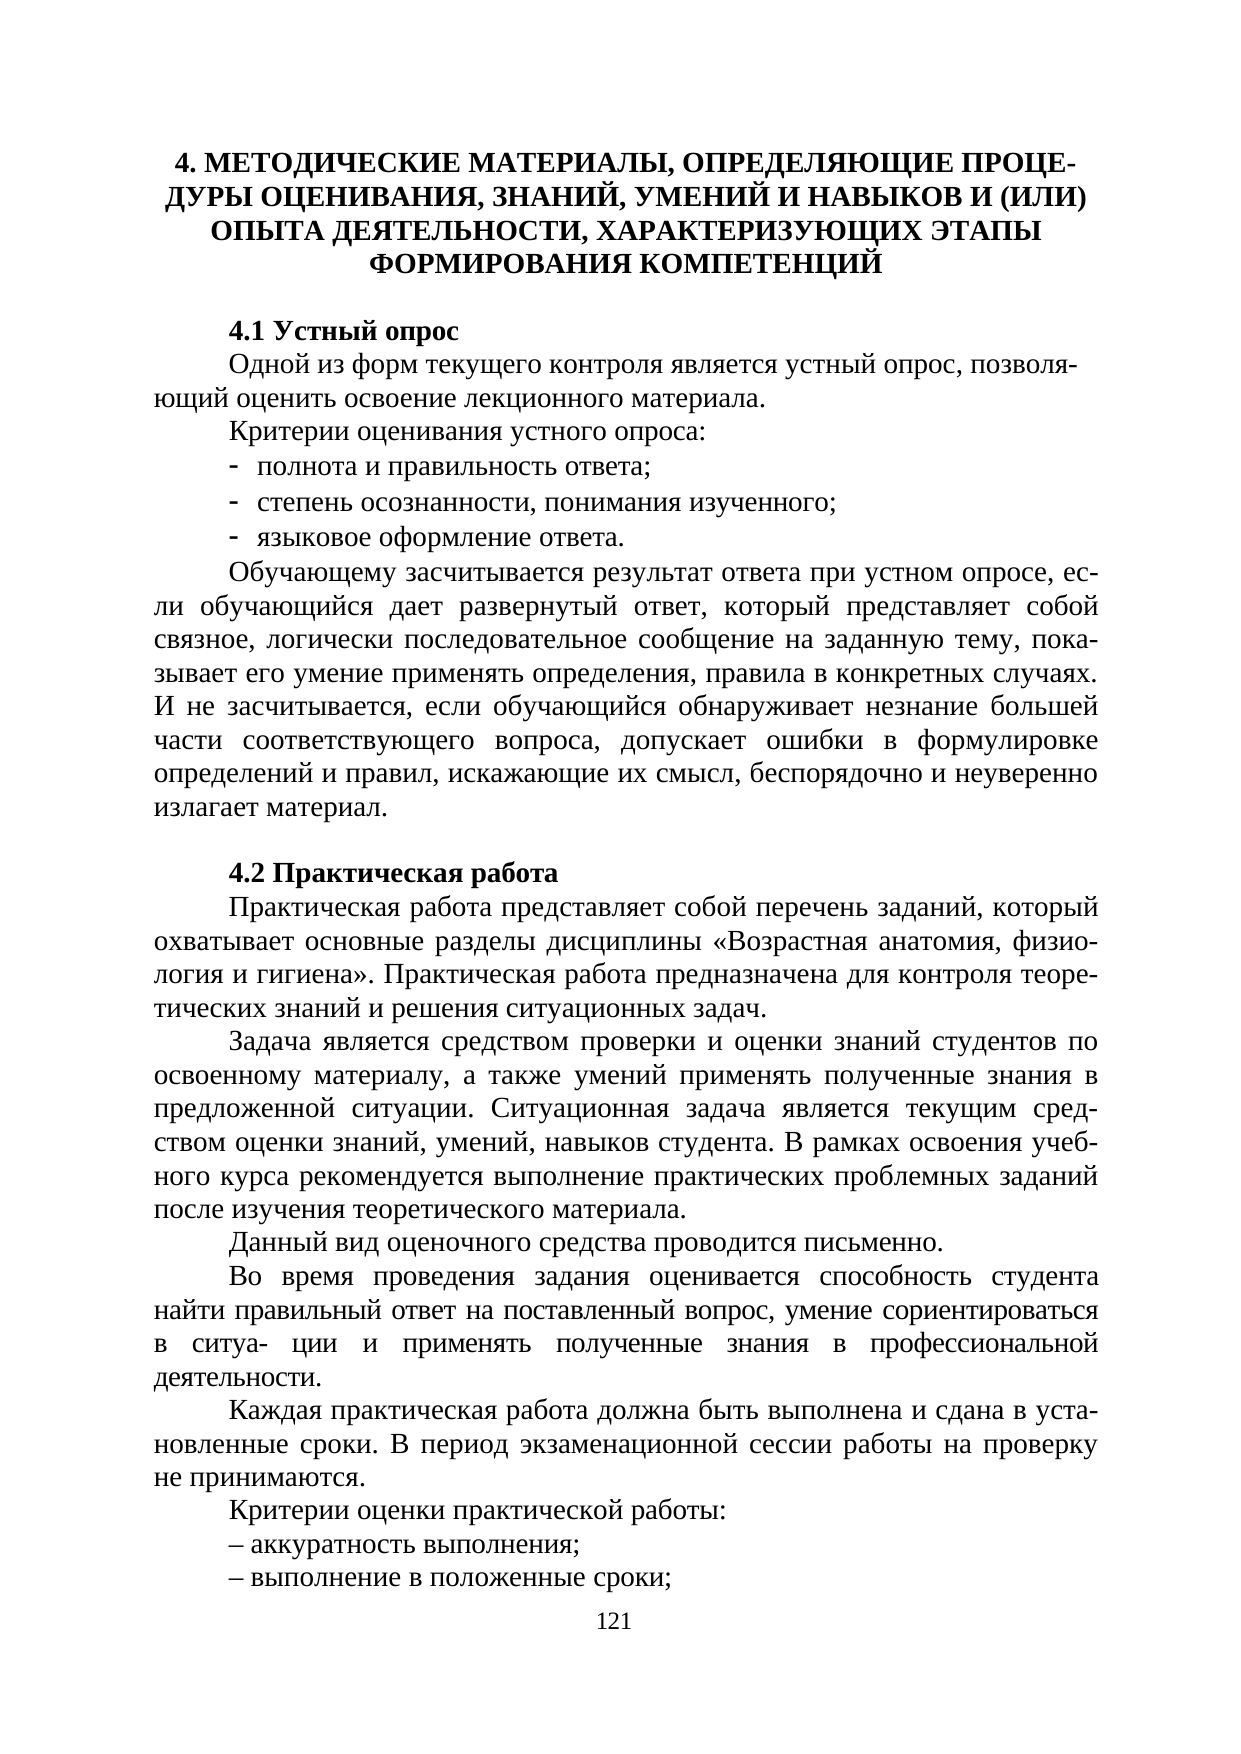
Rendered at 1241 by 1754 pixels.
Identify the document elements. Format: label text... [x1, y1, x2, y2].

list выполнение в положенные сроки; [228, 1560, 1196, 1594]
text Одной из форм текущего контроля является устный опрос, позволя- ющий оценить освоение лекционного материала. [153, 347, 1099, 414]
text Задача является средством проверки и оценки знаний студентов по освоенному материалу, а также умений применять полученные знания в предложенной ситуации. Ситуационная задача является текущим сред- ством оценки знаний, умений, навыков студента. В рамках освоения учеб- ного курса рекомендуется выполнение практических проблемных заданий после изучения теоретического материала. [153, 1023, 1099, 1225]
subtitle Практическая работа [228, 856, 1196, 889]
text Критерии оценки практической работы: [228, 1493, 1196, 1527]
text Во время проведения задания оценивается способность студента найти правильный ответ на поставленный вопрос, умение сориентироваться в ситуа- ции и применять полученные знания в профессиональной деятельности. [153, 1258, 1099, 1392]
text ОПЫТА ДЕЯТЕЛЬНОСТИ, ХАРАКТЕРИЗУЮЩИХ ЭТАПЫ ФОРМИРОВАНИЯ КОМПЕТЕНЦИЙ [210, 213, 1099, 280]
text Обучающему засчитывается результат ответа при устном опросе, ес- ли обучающийся дает развернутый ответ, который представляет собой связное, логически последовательное сообщение на заданную тему, пока- зывает его умение применять определения, правила в конкретных случаях. И не засчитывается, если обучающийся обнаруживает незнание большей части соответствующего вопроса, допускает ошибки в формулировке определений и правил, искажающие их смысл, беспорядочно и неуверенно излагает материал. [153, 554, 1099, 822]
list полнота и правильность ответа; [228, 447, 1196, 483]
text Практическая работа представляет собой перечень заданий, который охватывает основные разделы дисциплины «Возрастная анатомия, физио- логия и гигиена». Практическая работа предназначена для контроля теоре- тических знаний и решения ситуационных задач. [153, 889, 1099, 1023]
list аккуратность выполнения; [228, 1527, 1196, 1560]
text Критерии оценивания устного опроса: [228, 414, 1196, 447]
text Данный вид оценочного средства проводится письменно. [228, 1225, 1196, 1258]
list степень осознанности, понимания изученного; [228, 483, 1196, 518]
subtitle Устный опрос [228, 313, 1196, 347]
text Каждая практическая работа должна быть выполнена и сдана в уста- новленные сроки. В период экзаменационной сессии работы на проверку не принимаются. [153, 1392, 1099, 1493]
subtitle МЕТОДИЧЕСКИЕ МАТЕРИАЛЫ, ОПРЕДЕЛЯЮЩИЕ ПРОЦЕ- ДУРЫ ОЦЕНИВАНИЯ, ЗНАНИЙ, УМЕНИЙ И НАВЫКОВ И (ИЛИ) [165, 146, 1087, 213]
list языковое оформление ответа. [228, 518, 1196, 554]
